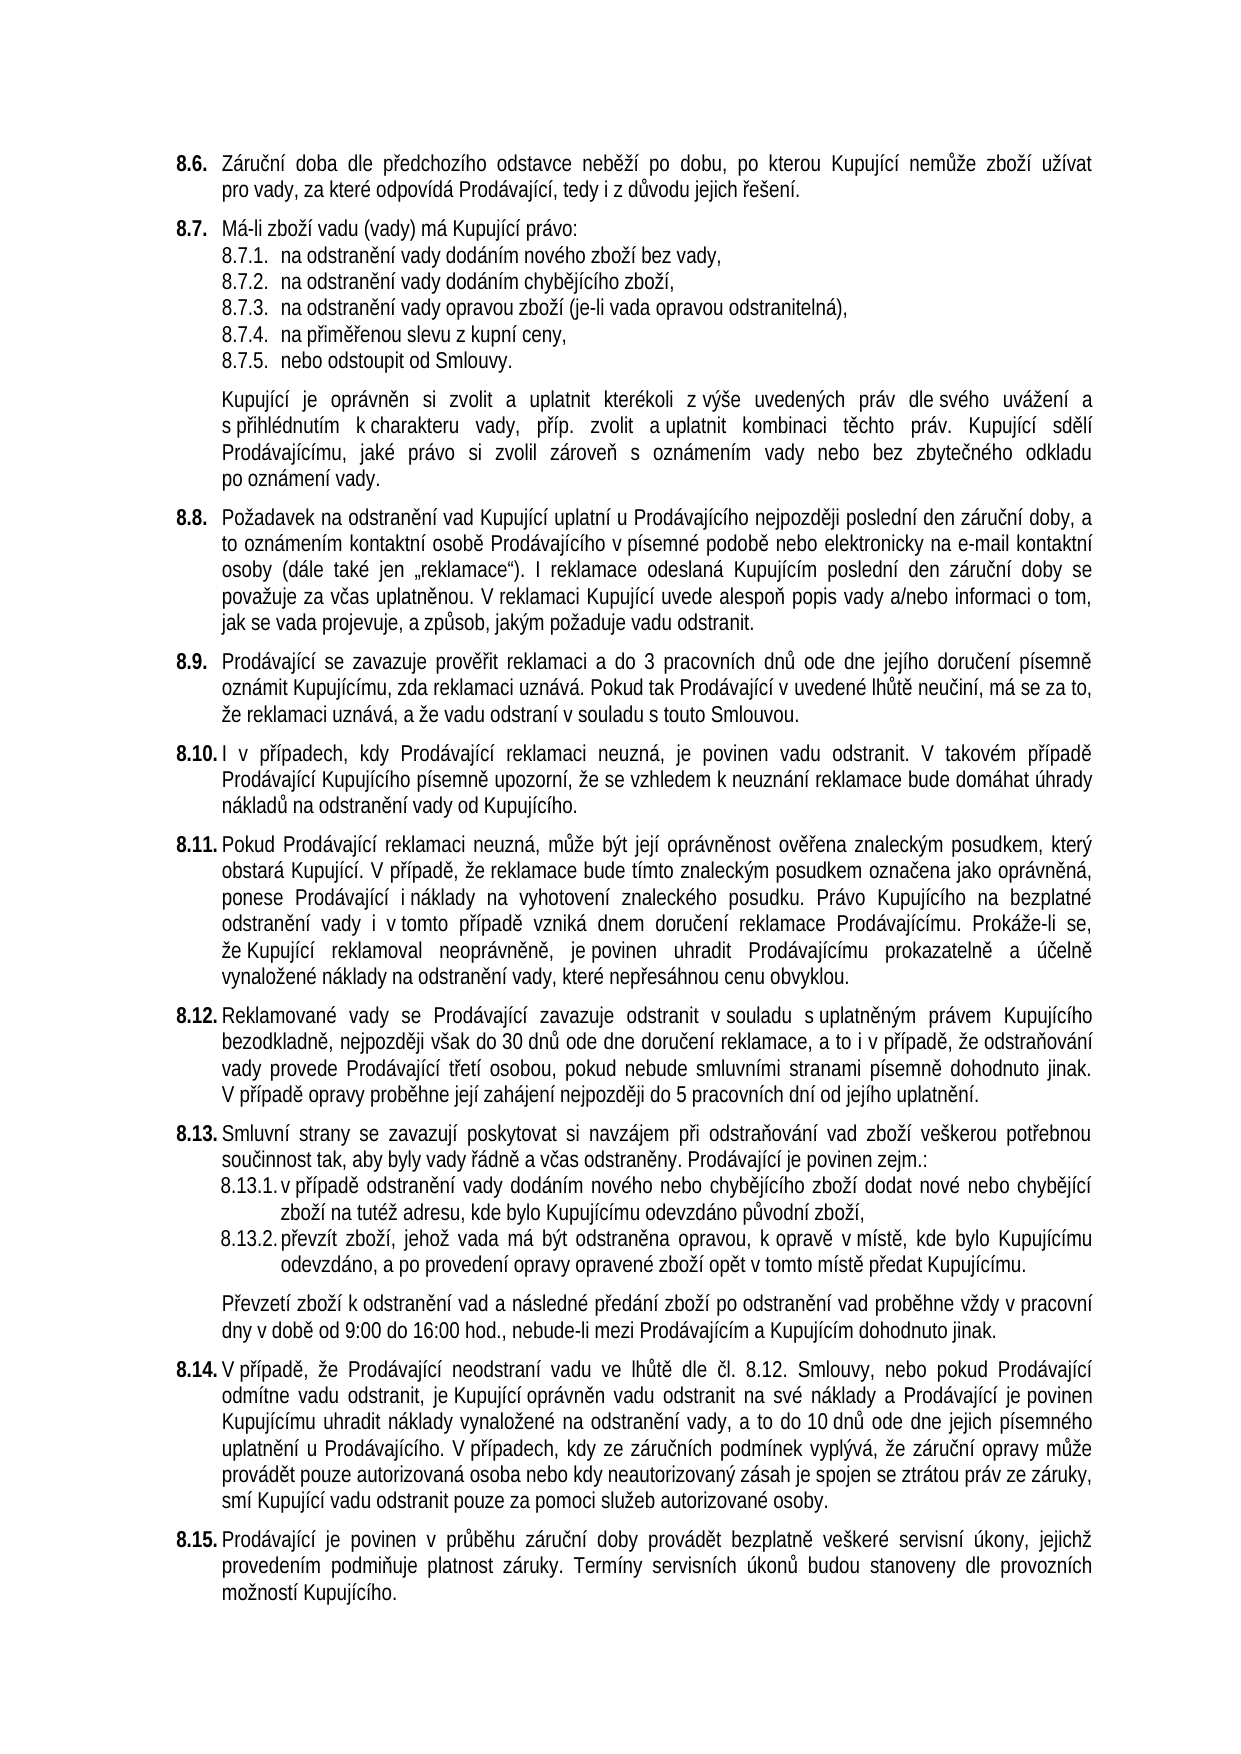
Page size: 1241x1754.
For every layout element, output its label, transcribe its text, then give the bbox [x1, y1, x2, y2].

list Prodávající je povinen v průběhu záruční doby provádět bezplatně veškeré servisní úkony, jejichž provedením podmiňuje platnost záruky. Termíny servisních úkonů budou stanoveny dle provozních možností Kupujícího. [176, 1526, 1092, 1605]
list Reklamované vady se Prodávající zavazuje odstranit v souladu s uplatněným právem Kupujícího bezodkladně, nejpozději však do 30 dnů ode dne doručení reklamace, a to i v případě, že odstraňování vady provede Prodávající třetí osobou, pokud nebude smluvními stranami písemně dohodnuto jinak. V případě opravy proběhne její zahájení nejpozději do 5 pracovních dní od jejího uplatnění. [176, 1002, 1092, 1107]
list na odstranění vady opravou zboží (je-li vada opravou odstranitelná), [222, 294, 1092, 321]
list Smluvní strany se zavazují poskytovat si navzájem při odstraňování vad zboží veškerou potřebnou součinnost tak, aby byly vady řádně a včas odstraněny. Prodávající je povinen zejm.: [176, 1120, 1092, 1172]
text Převzetí zboží k odstranění vad a následné předání zboží po odstranění vad proběhne vždy v pracovní dny v době od 9:00 do 16:00 hod., nebude-li mezi Prodávajícím a Kupujícím dohodnuto jinak. [176, 1290, 1092, 1343]
list Prodávající se zavazuje prověřit reklamaci a do 3 pracovních dnů ode dne jejího doručení písemně oznámit Kupujícímu, zda reklamaci uznává. Pokud tak Prodávající v uvedené lhůtě neučiní, má se za to, že reklamaci uznává, a že vadu odstraní v souladu s touto Smlouvou. [176, 648, 1092, 727]
list převzít zboží, jehož vada má být odstraněna opravou, k opravě v místě, kde bylo Kupujícímu odevzdáno, a po provedení opravy opravené zboží opět v tomto místě předat Kupujícímu. [220, 1225, 1092, 1278]
list Má-li zboží vadu (vady) má Kupující právo: [176, 215, 1092, 242]
list na odstranění vady dodáním nového zboží bez vady, [222, 242, 1092, 268]
list v případě odstranění vady dodáním nového nebo chybějícího zboží dodat nové nebo chybějící zboží na tutéž adresu, kde bylo Kupujícímu odevzdáno původní zboží, [220, 1172, 1092, 1225]
list na přiměřenou slevu z kupní ceny, [222, 321, 1092, 347]
list V případě, že Prodávající neodstraní vadu ve lhůtě dle čl. 8.12. Smlouvy, nebo pokud Prodávající odmítne vadu odstranit, je Kupující oprávněn vadu odstranit na své náklady a Prodávající je povinen Kupujícímu uhradit náklady vynaložené na odstranění vady, a to do 10 dnů ode dne jejich písemného uplatnění u Prodávajícího. V případech, kdy ze záručních podmínek vyplývá, že záruční opravy může provádět pouze autorizovaná osoba nebo kdy neautorizovaný zásah je spojen se ztrátou práv ze záruky, smí Kupující vadu odstranit pouze za pomoci služeb autorizované osoby. [176, 1356, 1092, 1514]
list Požadavek na odstranění vad Kupující uplatní u Prodávajícího nejpozději poslední den záruční doby, a to oznámením kontaktní osobě Prodávajícího v písemné podobě nebo elektronicky na e-mail kontaktní osoby (dále také jen „reklamace“). I reklamace odeslaná Kupujícím poslední den záruční doby se považuje za včas uplatněnou. V reklamaci Kupující uvede alespoň popis vady a/nebo informaci o tom, jak se vada projevuje, a způsob, jakým požaduje vadu odstranit. [176, 504, 1092, 636]
list na odstranění vady dodáním chybějícího zboží, [222, 268, 1092, 294]
list nebo odstoupit od Smlouvy. [222, 347, 1092, 373]
text Kupující je oprávněn si zvolit a uplatnit kterékoli z výše uvedených práv dle svého uvážení a s přihlédnutím k charakteru vady, příp. zvolit a uplatnit kombinaci těchto práv. Kupující sdělí Prodávajícímu, jaké právo si zvolil zároveň s oznámením vady nebo bez zbytečného odkladu po oznámení vady. [221, 386, 1092, 491]
list Pokud Prodávající reklamaci neuzná, může být její oprávněnost ověřena znaleckým posudkem, který obstará Kupující. V případě, že reklamace bude tímto znaleckým posudkem označena jako oprávněná, ponese Prodávající i náklady na vyhotovení znaleckého posudku. Právo Kupujícího na bezplatné odstranění vady i v tomto případě vzniká dnem doručení reklamace Prodávajícímu. Prokáže-li se, že Kupující reklamoval neoprávněně, je povinen uhradit Prodávajícímu prokazatelně a účelně vynaložené náklady na odstranění vady, které nepřesáhnou cenu obvyklou. [176, 831, 1092, 989]
list Záruční doba dle předchozího odstavce neběží po dobu, po kterou Kupující nemůže zboží užívat pro vady, za které odpovídá Prodávající, tedy i z důvodu jejich řešení. [176, 150, 1092, 203]
list I v případech, kdy Prodávající reklamaci neuzná, je povinen vadu odstranit. V takovém případě Prodávající Kupujícího písemně upozorní, že se vzhledem k neuznání reklamace bude domáhat úhrady nákladů na odstranění vady od Kupujícího. [176, 739, 1092, 819]
